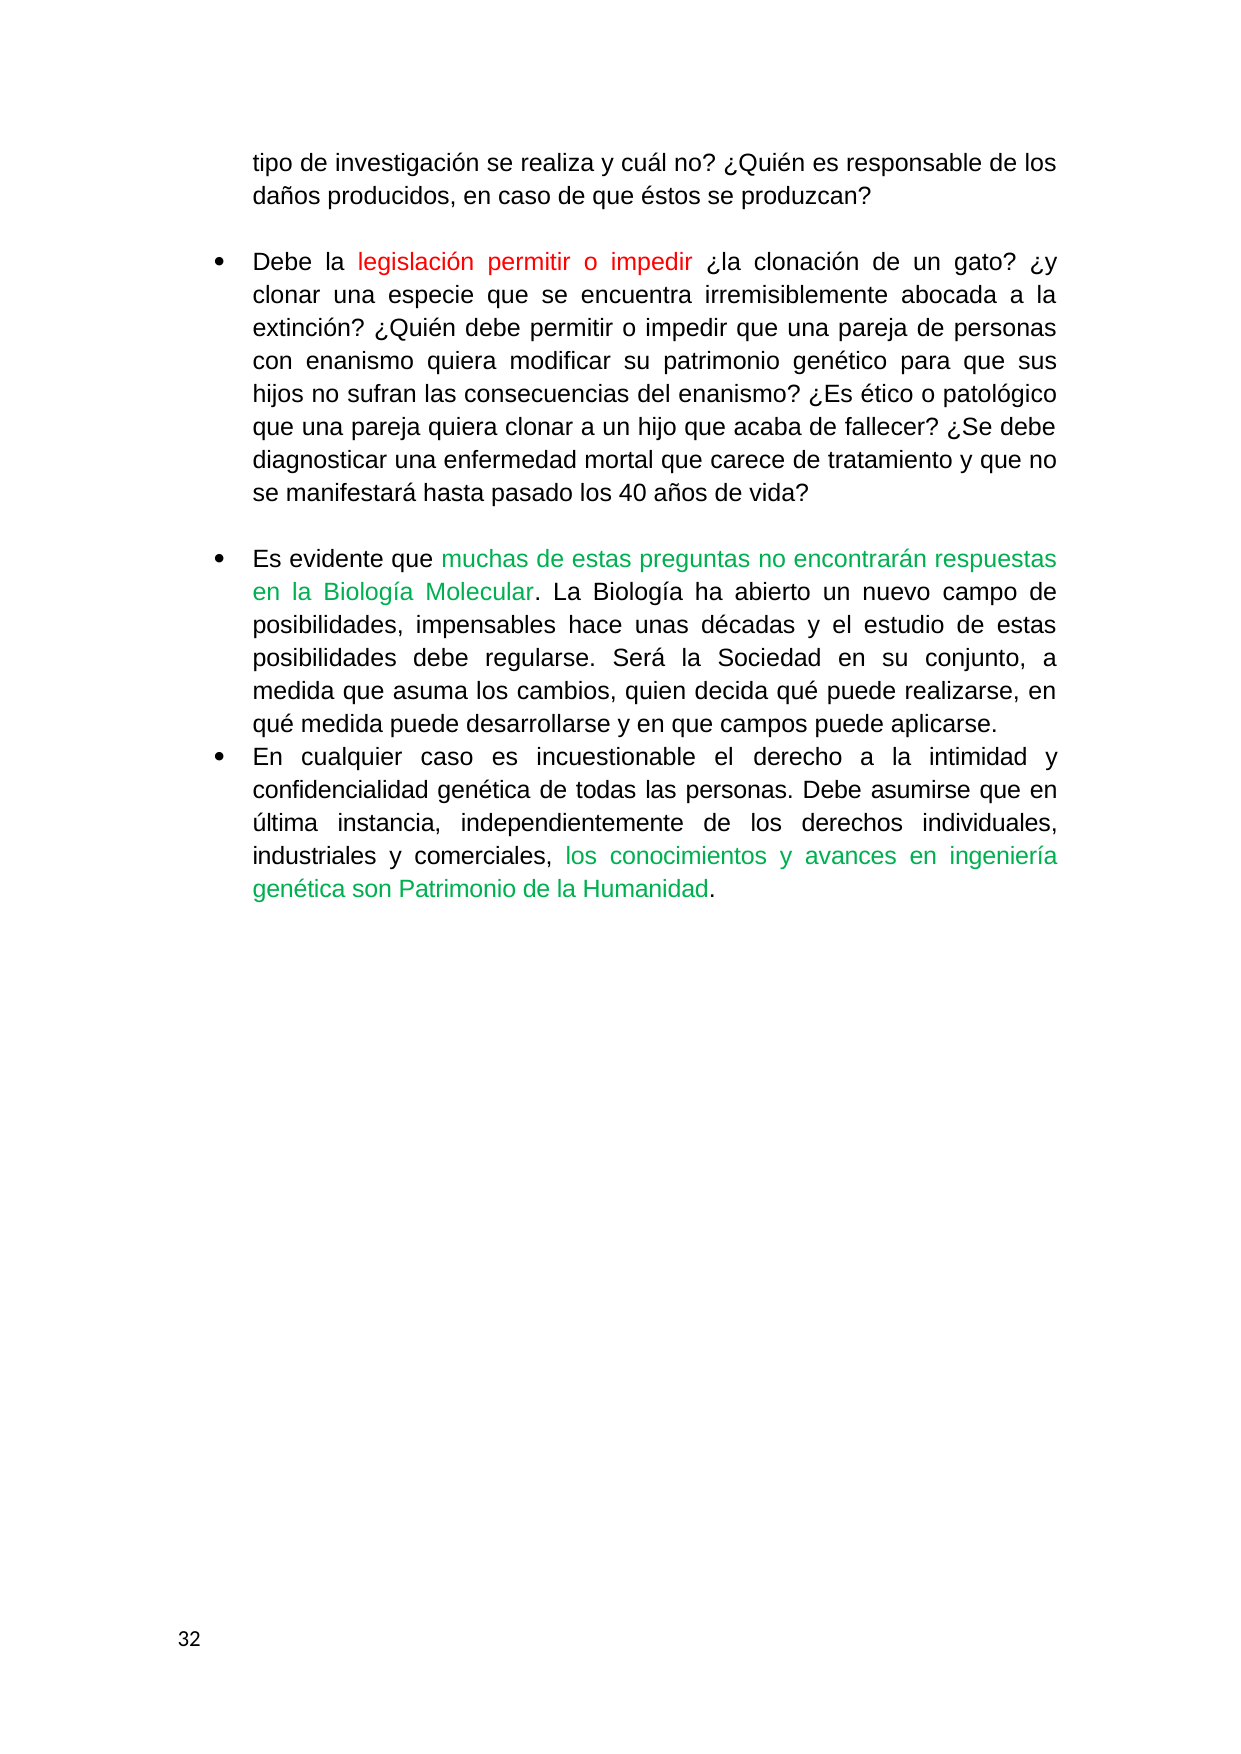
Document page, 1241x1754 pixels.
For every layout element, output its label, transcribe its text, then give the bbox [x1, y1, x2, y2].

list En cualquier caso es incuestionable el derecho a la intimidad y confidencialidad genética de todas las personas. Debe asumirse que en última instancia, independientemente de los derechos individuales, industriales y comerciales, los conocimientos y avances en ingeniería genética son Patrimonio de la Humanidad. [215, 742, 1058, 903]
list Es evidente que muchas de estas preguntas no encontrarán respuestas en la Biología Molecular. La Biología ha abierto un nuevo campo de posibilidades, impensables hace unas décadas y el estudio de estas posibilidades debe regularse. Será la Sociedad en su conjunto, a medida que asuma los cambios, quien decida qué puede realizarse, en qué medida puede desarrollarse y en que campos puede aplicarse. [215, 544, 1058, 738]
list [215, 148, 1058, 209]
list Debe la legislación permitir o impedir ¿la clonación de un gato? ¿y clonar una especie que se encuentra irremisiblemente abocada a la extinción? ¿Quién debe permitir o impedir que una pareja de personas con enanismo quiera modificar su patrimonio genético para que sus hijos no sufran las consecuencias del enanismo? ¿Es ético o patológico que una pareja quiera clonar a un hijo que acaba de fallecer? ¿Se debe diagnosticar una enfermedad mortal que carece de tratamiento y que no se manifestará hasta pasado los 40 años de vida? [215, 247, 1058, 507]
